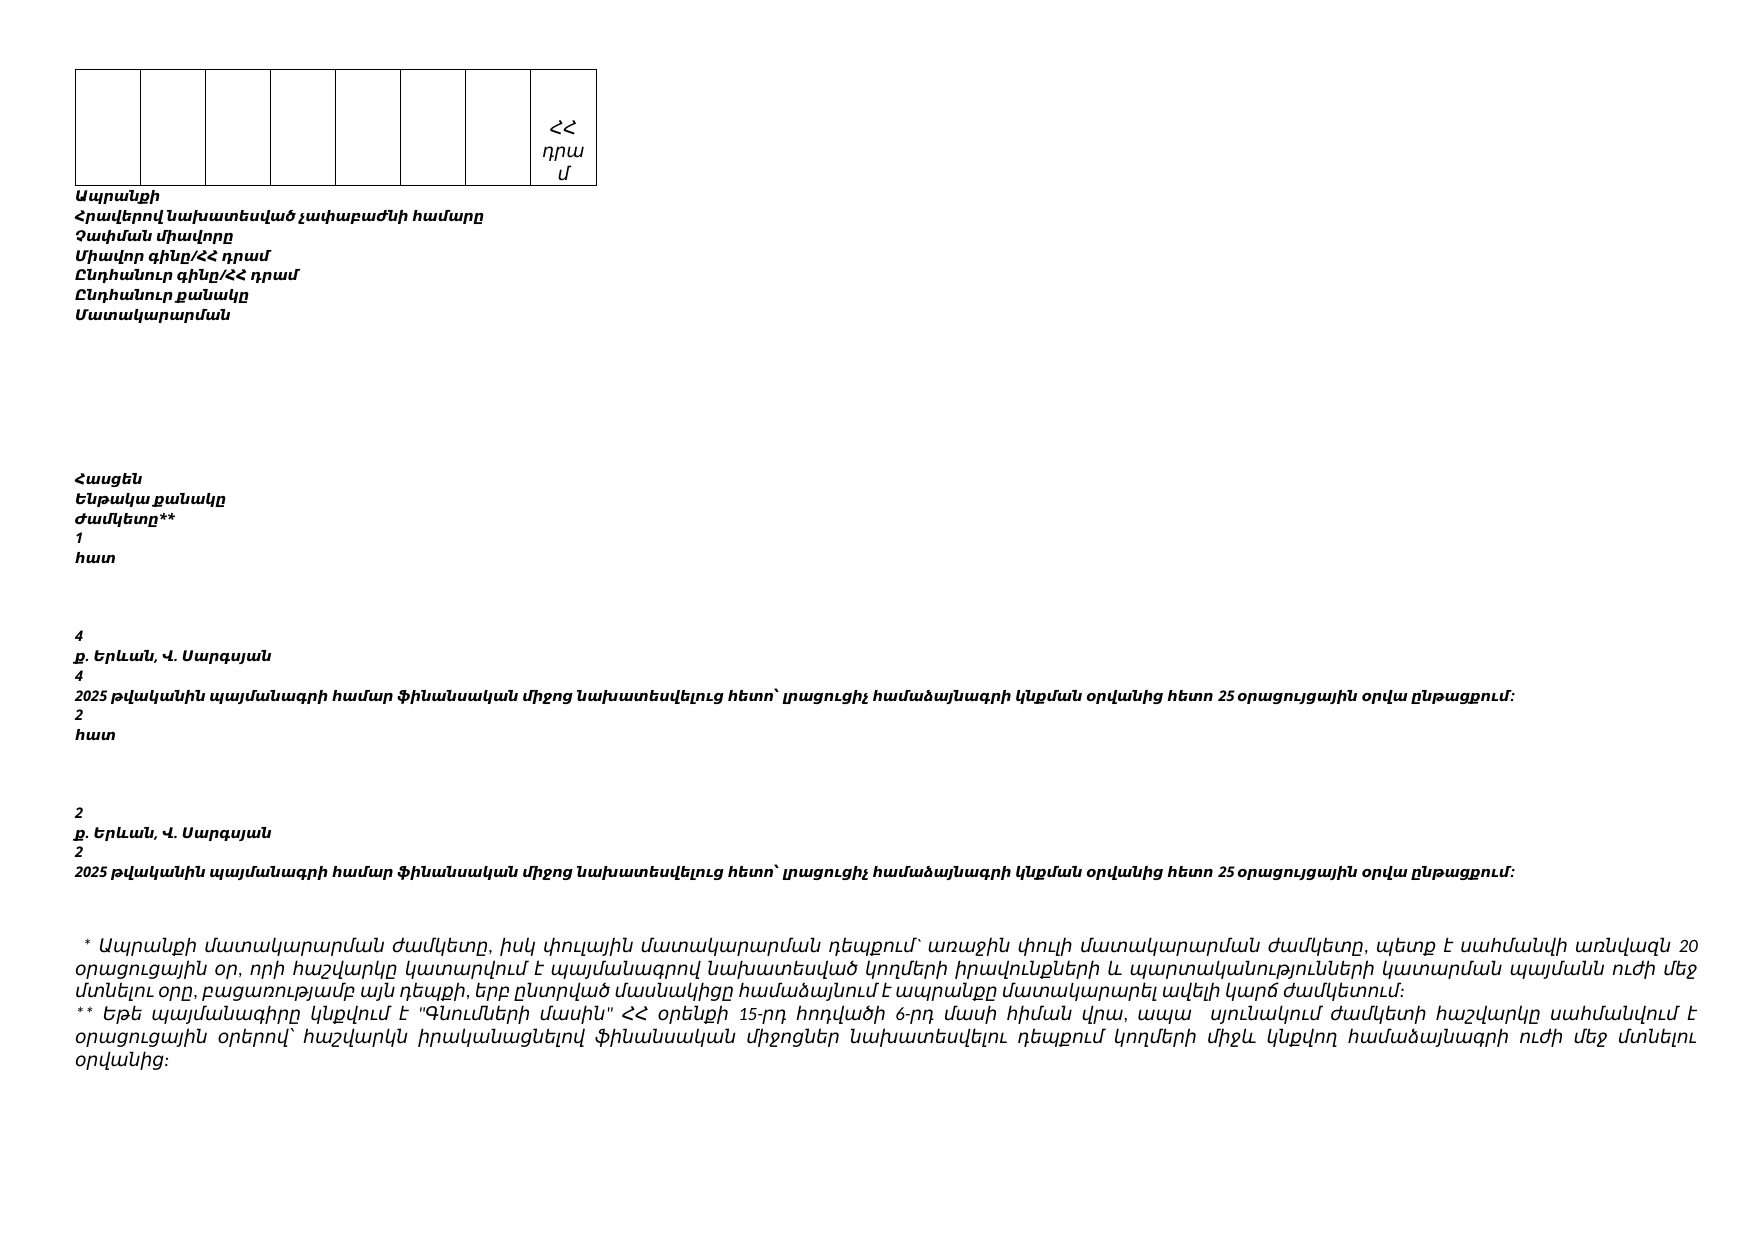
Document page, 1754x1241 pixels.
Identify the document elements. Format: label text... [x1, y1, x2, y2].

text ՀՀ դրամ [542, 70, 585, 184]
text * Ապրանքի մատակարարման ժամկետը, իսկ փուլային մատակարարման դեպքում` առաջին փուլի մատակարարման ժամկետը, պետք է սահմանվի առնվազն 20 օրացուցային օր, որի հաշվարկը կատարվում է պայմանագրով նախատեսված կողմերի իրավունքների և պարտականությունների կատարման պայմանն ուժի մեջ մտնելու օրը, բացառությամբ այն դեպքի, երբ ընտրված մասնակիցը համաձայնում է ապրանքը մատակարարել ավելի կարճ ժամկետում: [75, 934, 1698, 1002]
text ** Եթե պայմանագիրը կնքվում է "Գնումների մասին" ՀՀ օրենքի 15-րդ հոդվածի 6-րդ մասի հիման վրա, ապա սյունակում ժամկետի հաշվարկը սահմանվում է օրացուցային օրերով՝ հաշվարկն իրականացնելով ֆինանսական միջոցներ նախատեսվելու դեպքում կողմերի միջև կնքվող համաձայնագրի ուժի մեջ մտնելու օրվանից: [75, 1002, 1698, 1071]
